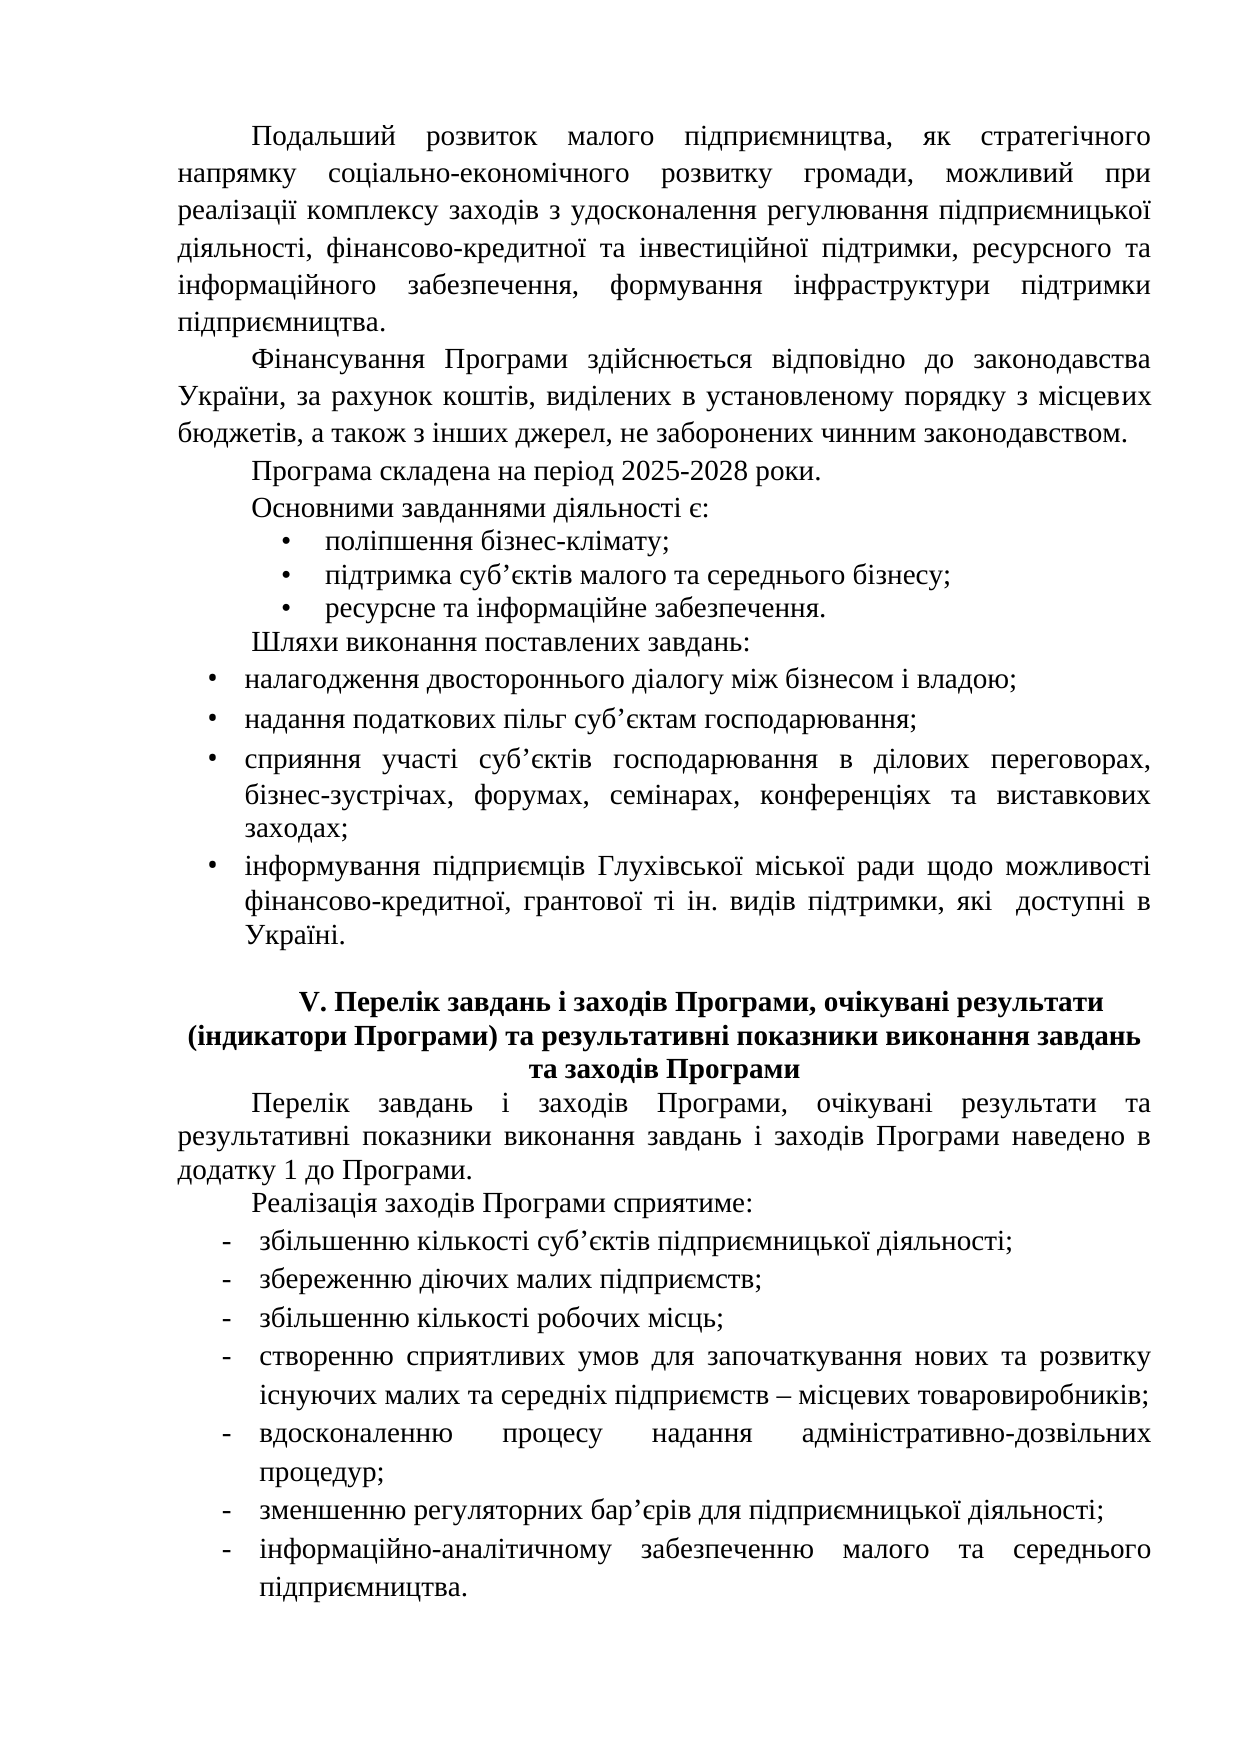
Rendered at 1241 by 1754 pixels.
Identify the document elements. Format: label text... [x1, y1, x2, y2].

text Реалізація заходів Програми сприятиме: [177, 1185, 1152, 1219]
list збільшенню кількості суб’єктів підприємницької діяльності; [222, 1223, 1152, 1256]
list надання податкових пільг суб’єктам господарювання; [207, 697, 1152, 737]
text Шляхи виконання поставлених завдань: [177, 624, 1152, 658]
list сприяння участі суб’єктів господарювання в ділових переговорах, бізнес-зустрічах, форумах, семінарах, конференціях та виставкових заходах; [207, 737, 1152, 844]
list збільшенню кількості робочих місць; [222, 1300, 1152, 1333]
text Перелік завдань і заходів Програми, очікувані результати та результативні показники виконання завдань і заходів Програми наведено в додатку 1 до Програми. [177, 1085, 1152, 1185]
list інформаційно-аналітичному забезпеченню малого та середнього підприємництва. [222, 1531, 1152, 1603]
text • підтримка суб’єктів малого та середнього бізнесу; [207, 557, 1152, 591]
list вдосконаленню процесу надання адміністративно-дозвільних процедур; [222, 1415, 1152, 1487]
text Програма складена на період 2025-2028 роки. [177, 453, 1152, 486]
text Фінансування Програми здійснюється відповідно до законодавства України, за рахунок коштів, виділених в установленому порядку з місцевих бюджетів, а також з інших джерел, не заборонених чинним законодавством. [177, 341, 1152, 449]
text Основними завданнями діяльності є: [177, 490, 1152, 523]
list інформування підприємців Глухівської міської ради щодо можливості фінансово-кредитної, грантової ті ін. видів підтримки, які доступні в Україні. [207, 844, 1152, 951]
list налагодження двостороннього діалогу між бізнесом і владою; [207, 658, 1152, 697]
text • ресурсне та інформаційне забезпечення. [207, 591, 1152, 624]
text Подальший розвиток малого підприємництва, як стратегічного напрямку соціально-економічного розвитку громади, можливий при реалізації комплексу заходів з удосконалення регулювання підприємницької діяльності, фінансово-кредитної та інвестиційної підтримки, ресурсного та інформаційного забезпечення, формування інфраструктури підтримки підприємництва. [177, 118, 1152, 338]
list збереженню діючих малих підприємств; [222, 1261, 1152, 1295]
text • поліпшення бізнес-клімату; [207, 523, 1152, 557]
text V. Перелік завдань і заходів Програми, очікувані результати (індикатори Програми) та результативні показники виконання завдань та заходів Програми [177, 984, 1152, 1085]
list зменшенню регуляторних бар’єрів для підприємницької діяльності; [222, 1492, 1152, 1526]
list створенню сприятливих умов для започаткування нових та розвитку існуючих малих та середніх підприємств – місцевих товаровиробників; [222, 1338, 1152, 1410]
